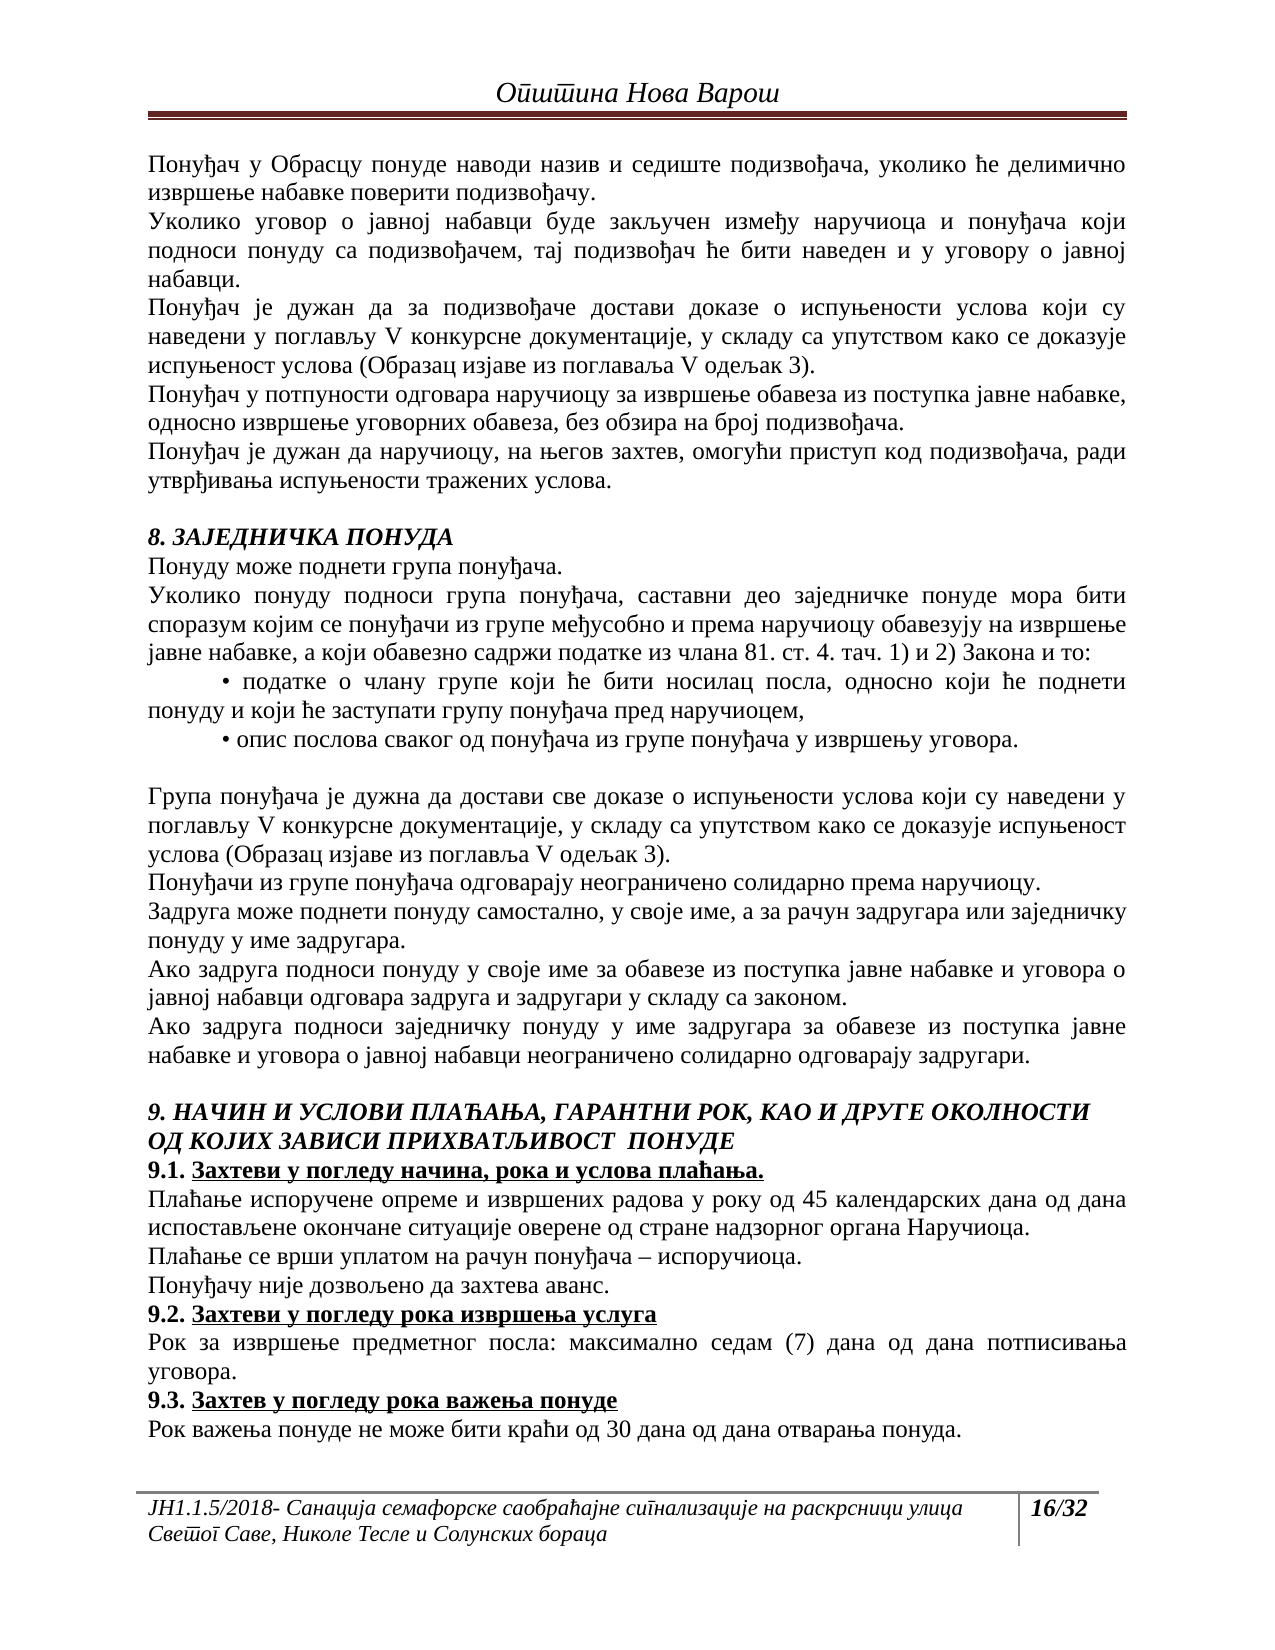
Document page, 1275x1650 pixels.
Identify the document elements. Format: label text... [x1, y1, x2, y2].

text Задруга може поднети понуду самостално, у своје име, а за рачун задругара или заједничку понуду у име задругара. [148, 896, 1127, 954]
text 9. НАЧИН И УСЛОВИ ПЛАЋАЊА, ГАРАНТНИ РОК, КАО И ДРУГЕ ОКОЛНОСТИ ОД КОЈИХ ЗАВИСИ ПРИХВАТЉИВОСТ ПОНУДЕ [148, 1097, 1127, 1155]
text Понуду може поднети група понуђача. [148, 551, 1127, 580]
text 9.2. Захтеви у погледу рока извршења услуга [148, 1299, 1127, 1327]
text 8. ЗАЈЕДНИЧКА ПОНУДА [148, 522, 1127, 551]
text Ако задруга подноси заједничку понуду у име задругара за обавезе из поступка јавне набавке и уговора о јавној набавци неограничено солидарно одговарају задругари. [148, 1011, 1127, 1069]
text Рок за извршење предметног посла: максимално седам (7) дана од дана потписивања уговора. [148, 1327, 1127, 1385]
text Група понуђача је дужна да достави све доказе о испуњености услова који су наведени у поглављу V конкурсне документације, у складу са упутством како се доказује испуњеност услова (Образац изјаве из поглавља V одељак 3). [148, 781, 1127, 867]
text Понуђач у Обрасцу понуде наводи назив и седиште подизвођача, уколико ће делимично извршење набавке поверити подизвођачу. [148, 149, 1127, 206]
text Понуђач је дужан да за подизвођаче достави доказе о испуњености услова који су наведени у поглављу V конкурсне документације, у складу са упутством како се доказује испуњеност услова (Образац изјаве из поглаваља V одељак 3). [148, 292, 1127, 379]
text • опис послова сваког од понуђача из групе понуђача у извршењу уговора. [148, 724, 1127, 752]
text Понуђачу није дозвољено да захтева аванс. [148, 1270, 1127, 1299]
text Рок важења понуде не може бити краћи од 30 дана од дана отварања понуда. [148, 1414, 1127, 1442]
text Ако задруга подноси понуду у своје име за обавезе из поступка јавне набавке и уговора о јавној набавци одговара задруга и задругари у складу са законом. [148, 954, 1127, 1011]
text 9.3. Захтев у погледу рока важења понуде [148, 1385, 1127, 1414]
text Плаћање се врши уплатом на рачун понуђача – испоручиоца. [148, 1241, 1127, 1270]
text Понуђачи из групе понуђача одговарају неограничено солидарно према наручиоцу. [148, 867, 1127, 896]
text • податке о члану групе који ће бити носилац посла, односно који ће поднети понуду и који ће заступати групу понуђача пред наручиоцем, [148, 666, 1127, 724]
text Понуђач је дужан да наручиоцу, на његов захтев, омогући приступ код подизвођача, ради утврђивања испуњености тражених услова. [148, 436, 1127, 494]
text Плаћање испоручене опреме и извршених радова у року од 45 календарских дана од дана испостављене окончане ситуације оверене од стране надзорног органа Наручиоца. [148, 1184, 1127, 1241]
text 9.1. Захтеви у погледу начина, рока и услова плаћања. [148, 1155, 1127, 1184]
text Уколико уговор о јавној набавци буде закључен између наручиоца и понуђача који подноси понуду са подизвођачем, тај подизвођач ће бити наведен и у уговору о јавној набавци. [148, 206, 1127, 292]
text Уколико понуду подноси група понуђача, саставни део заједничке понуде мора бити споразум којим се понуђачи из групе међусобно и према наручиоцу обавезују на извршење јавне набавке, а који обавезно садржи податке из члана 81. ст. 4. тач. 1) и 2) Закона и то: [148, 580, 1127, 666]
text Понуђач у потпуности одговара наручиоцу за извршење обавеза из поступка јавне набавке, односно извршење уговорних обавеза, без обзира на број подизвођача. [148, 379, 1127, 436]
